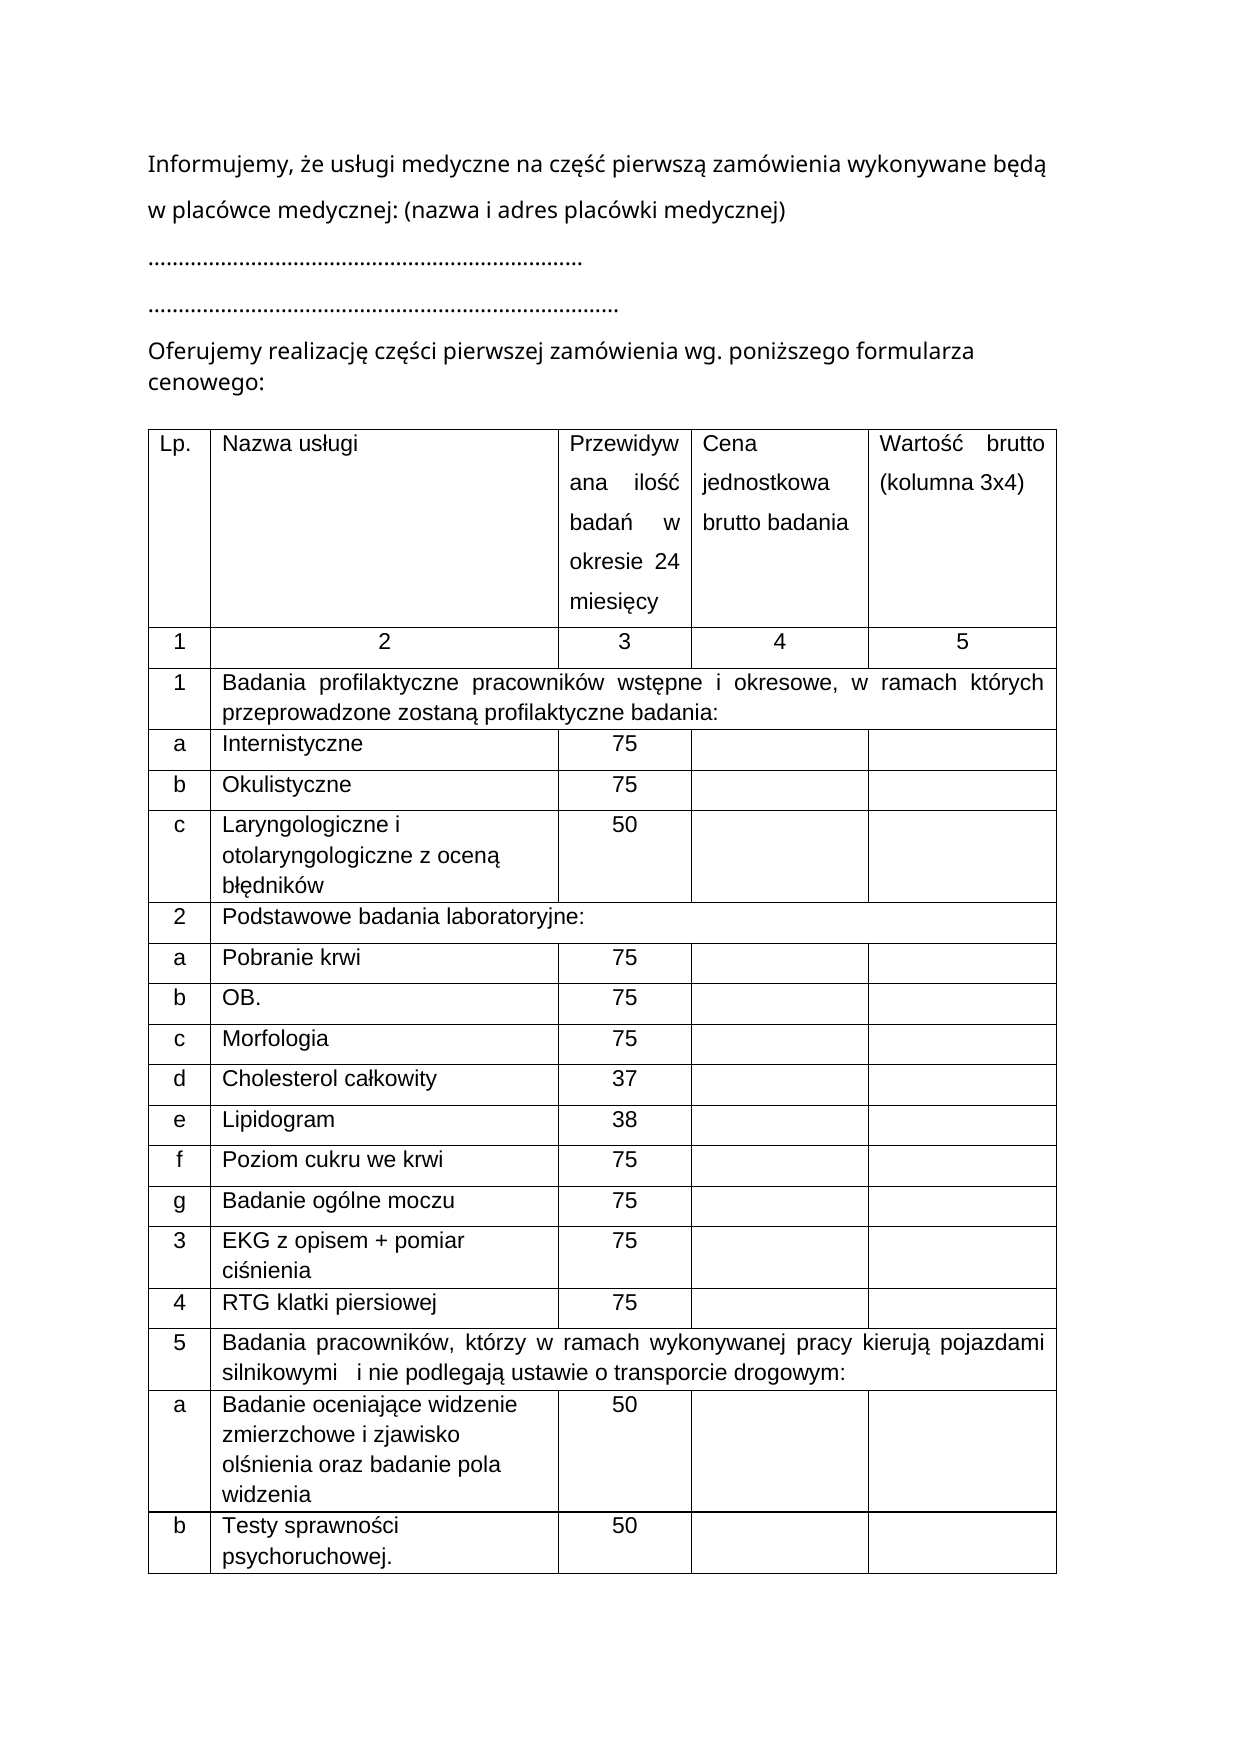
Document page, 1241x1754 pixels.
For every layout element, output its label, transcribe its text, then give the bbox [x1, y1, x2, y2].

table_cell Morfologia [211, 1025, 558, 1064]
table_cell 75 [559, 984, 691, 1023]
table_cell a [149, 730, 210, 770]
table_cell e [149, 1106, 210, 1145]
table_cell [869, 1391, 1056, 1511]
table_cell [692, 1106, 868, 1145]
table_cell Laryngologiczne i otolaryngologiczne z oceną błędników [211, 811, 558, 902]
table_cell [692, 944, 868, 983]
table_header Nazwa usługi [211, 430, 558, 627]
table_cell 37 [559, 1065, 691, 1104]
table_cell 4 [149, 1289, 210, 1328]
table_cell [692, 1227, 868, 1288]
table_cell [692, 1065, 868, 1104]
table_cell b [149, 1513, 210, 1573]
text Informujemy, że usługi medyczne na część pierwszą zamówienia wykonywane będą w placówce medycznej: (nazwa i adres placówki medycznej) ……………………………………………………………… [148, 148, 1093, 273]
table_cell 4 [692, 628, 868, 668]
table_cell 1 [149, 628, 210, 668]
table_cell c [149, 1025, 210, 1064]
table_cell Lipidogram [211, 1106, 558, 1145]
table_cell [869, 1146, 1056, 1186]
table_cell Cholesterol całkowity [211, 1065, 558, 1104]
table_cell Podstawowe badania laboratoryjne: [211, 903, 1056, 942]
text …………………………………………………………………… [148, 288, 1093, 319]
table_cell [692, 1289, 868, 1328]
table_cell [869, 1513, 1056, 1573]
table_cell g [149, 1187, 210, 1226]
table_cell 3 [149, 1227, 210, 1288]
table_cell 2 [211, 628, 558, 668]
table_cell 5 [149, 1329, 210, 1389]
table_cell [692, 771, 868, 810]
table_cell 75 [559, 730, 691, 770]
table_cell Pobranie krwi [211, 944, 558, 983]
table_cell [692, 811, 868, 902]
table_cell [869, 730, 1056, 770]
table_cell 50 [559, 1391, 691, 1511]
table_cell 75 [559, 1289, 691, 1328]
table_cell 3 [559, 628, 691, 668]
table_cell [692, 1513, 868, 1573]
table_cell [869, 1065, 1056, 1104]
table_cell [869, 1289, 1056, 1328]
table_cell f [149, 1146, 210, 1186]
table_cell 75 [559, 771, 691, 810]
table_cell OB. [211, 984, 558, 1023]
table_cell 75 [559, 944, 691, 983]
table_cell 50 [559, 1513, 691, 1573]
table_header Lp. [149, 430, 210, 627]
table_cell 75 [559, 1187, 691, 1226]
table_cell [869, 984, 1056, 1023]
table_cell [869, 771, 1056, 810]
table_cell [869, 1025, 1056, 1064]
table_cell Badania profilaktyczne pracowników wstępne i okresowe, w ramach których przeprowadzone zostaną profilaktyczne badania: [211, 669, 1056, 729]
table_cell [692, 1391, 868, 1511]
table_cell RTG klatki piersiowej [211, 1289, 558, 1328]
table_cell [692, 1025, 868, 1064]
table_cell 38 [559, 1106, 691, 1145]
table_cell [692, 1187, 868, 1226]
table_cell 75 [559, 1227, 691, 1288]
table_cell c [149, 811, 210, 902]
table_cell 1 [149, 669, 210, 729]
table_cell [869, 811, 1056, 902]
table_cell 2 [149, 903, 210, 942]
table_cell Badanie oceniające widzenie zmierzchowe i zjawisko olśnienia oraz badanie pola widzenia [211, 1391, 558, 1511]
table_cell Badanie ogólne moczu [211, 1187, 558, 1226]
table_header Wartość brutto (kolumna 3x4) [869, 430, 1056, 627]
table_cell 50 [559, 811, 691, 902]
table_cell [692, 984, 868, 1023]
text Oferujemy realizację części pierwszej zamówienia wg. poniższego formularza cenowego: [148, 335, 1093, 398]
table_cell [869, 944, 1056, 983]
table_cell d [149, 1065, 210, 1104]
table_cell Badania pracowników, którzy w ramach wykonywanej pracy kierują pojazdami silnikowymi i nie podlegają ustawie o transporcie drogowym: [211, 1329, 1056, 1389]
table_cell b [149, 984, 210, 1023]
table_header Cena jednostkowa brutto badania [692, 430, 868, 627]
table_cell Poziom cukru we krwi [211, 1146, 558, 1186]
table_cell [869, 1106, 1056, 1145]
table_cell Testy sprawności psychoruchowej. [211, 1513, 558, 1573]
table_cell Internistyczne [211, 730, 558, 770]
table_cell EKG z opisem + pomiar ciśnienia [211, 1227, 558, 1288]
table_cell a [149, 1391, 210, 1511]
table_cell Okulistyczne [211, 771, 558, 810]
table_cell a [149, 944, 210, 983]
table_cell 5 [869, 628, 1056, 668]
table_header Przewidywana ilość badań w okresie 24 miesięcy [559, 430, 691, 627]
table_cell [692, 730, 868, 770]
table_cell [869, 1227, 1056, 1288]
table_cell [869, 1187, 1056, 1226]
table_cell b [149, 771, 210, 810]
table_cell [692, 1146, 868, 1186]
table_cell 75 [559, 1146, 691, 1186]
table_cell 75 [559, 1025, 691, 1064]
